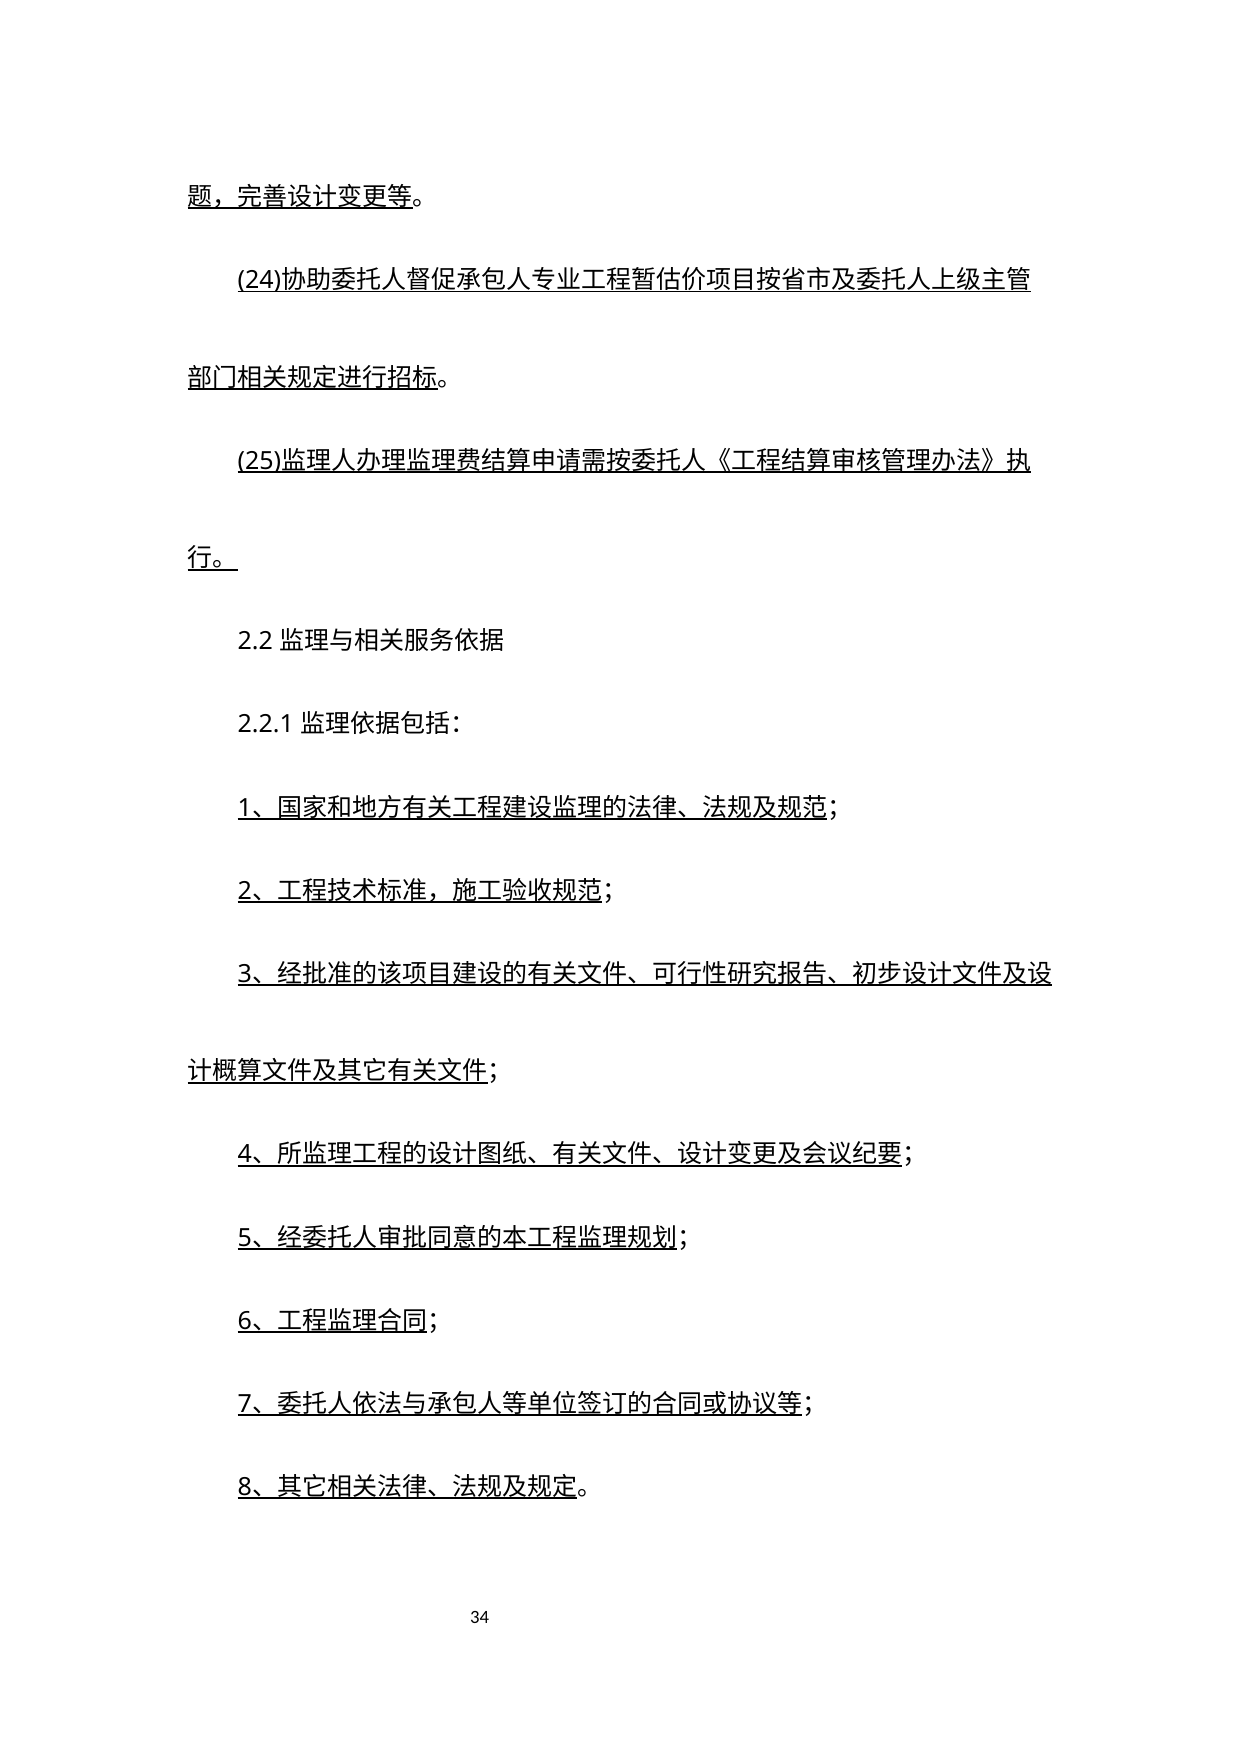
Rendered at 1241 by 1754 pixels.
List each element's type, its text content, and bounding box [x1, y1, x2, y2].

text 2、工程技术标准，施工验收规范； [187, 856, 1053, 921]
text (24)协助委托人督促承包人专业工程暂估价项目按省市及委托人上级主管部门相关规定进行招标。 [187, 245, 1053, 408]
text 6、工程监理合同； [187, 1286, 1053, 1351]
text 2.2.1 监理依据包括： [187, 689, 1053, 754]
text 4、所监理工程的设计图纸、有关文件、设计变更及会议纪要； [187, 1119, 1053, 1184]
text 8、其它相关法律、法规及规定。 [187, 1452, 1053, 1517]
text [187, 162, 1053, 227]
text 3、经批准的该项目建设的有关文件、可行性研究报告、初步设计文件及设计概算文件及其它有关文件； [187, 939, 1053, 1101]
text 5、经委托人审批同意的本工程监理规划； [187, 1203, 1053, 1268]
text 2.2 监理与相关服务依据 [187, 606, 1053, 671]
text 1、国家和地方有关工程建设监理的法律、法规及规范； [187, 773, 1053, 838]
text 7、委托人依法与承包人等单位签订的合同或协议等； [187, 1369, 1053, 1434]
text (25)监理人办理监理费结算申请需按委托人《工程结算审核管理办法》执行。 [187, 426, 1053, 588]
